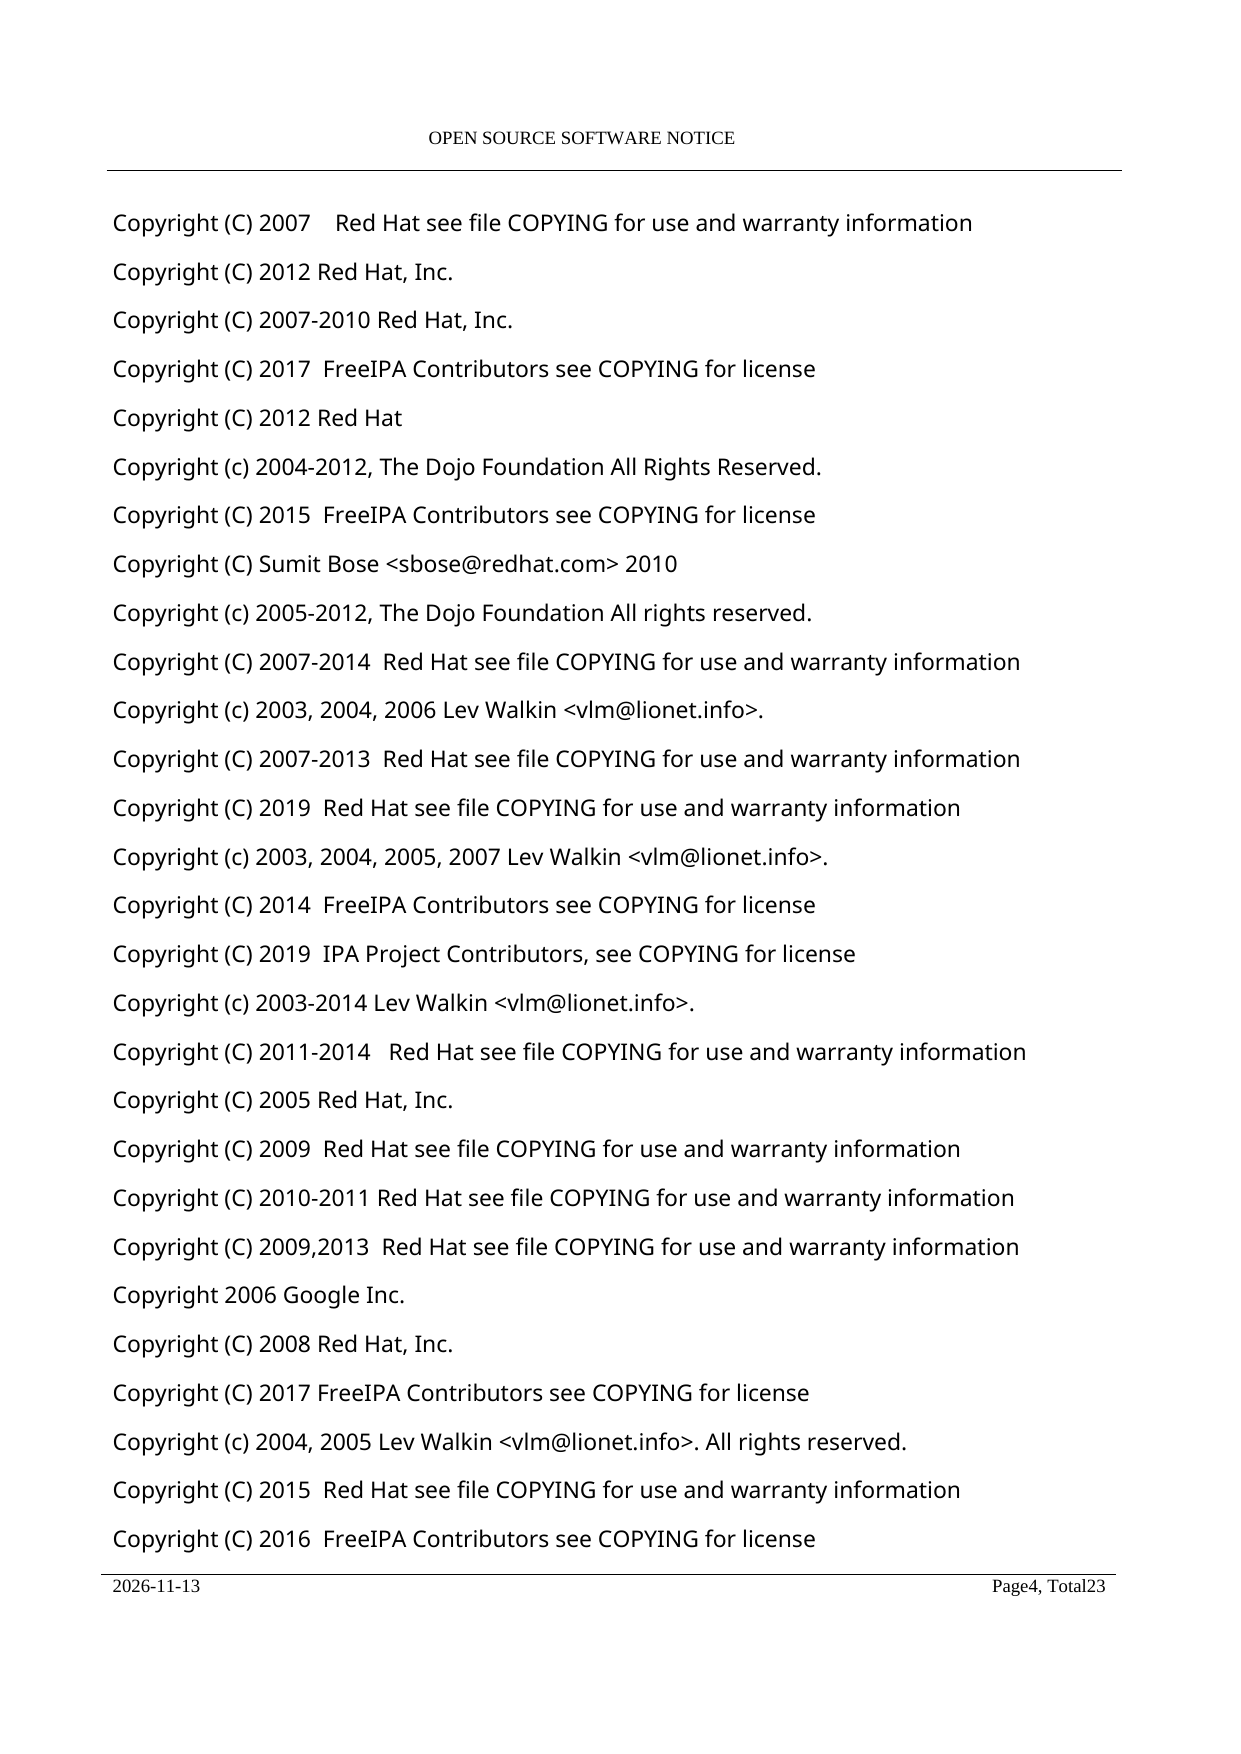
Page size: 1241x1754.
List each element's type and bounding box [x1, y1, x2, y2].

text [112, 206, 1128, 1555]
